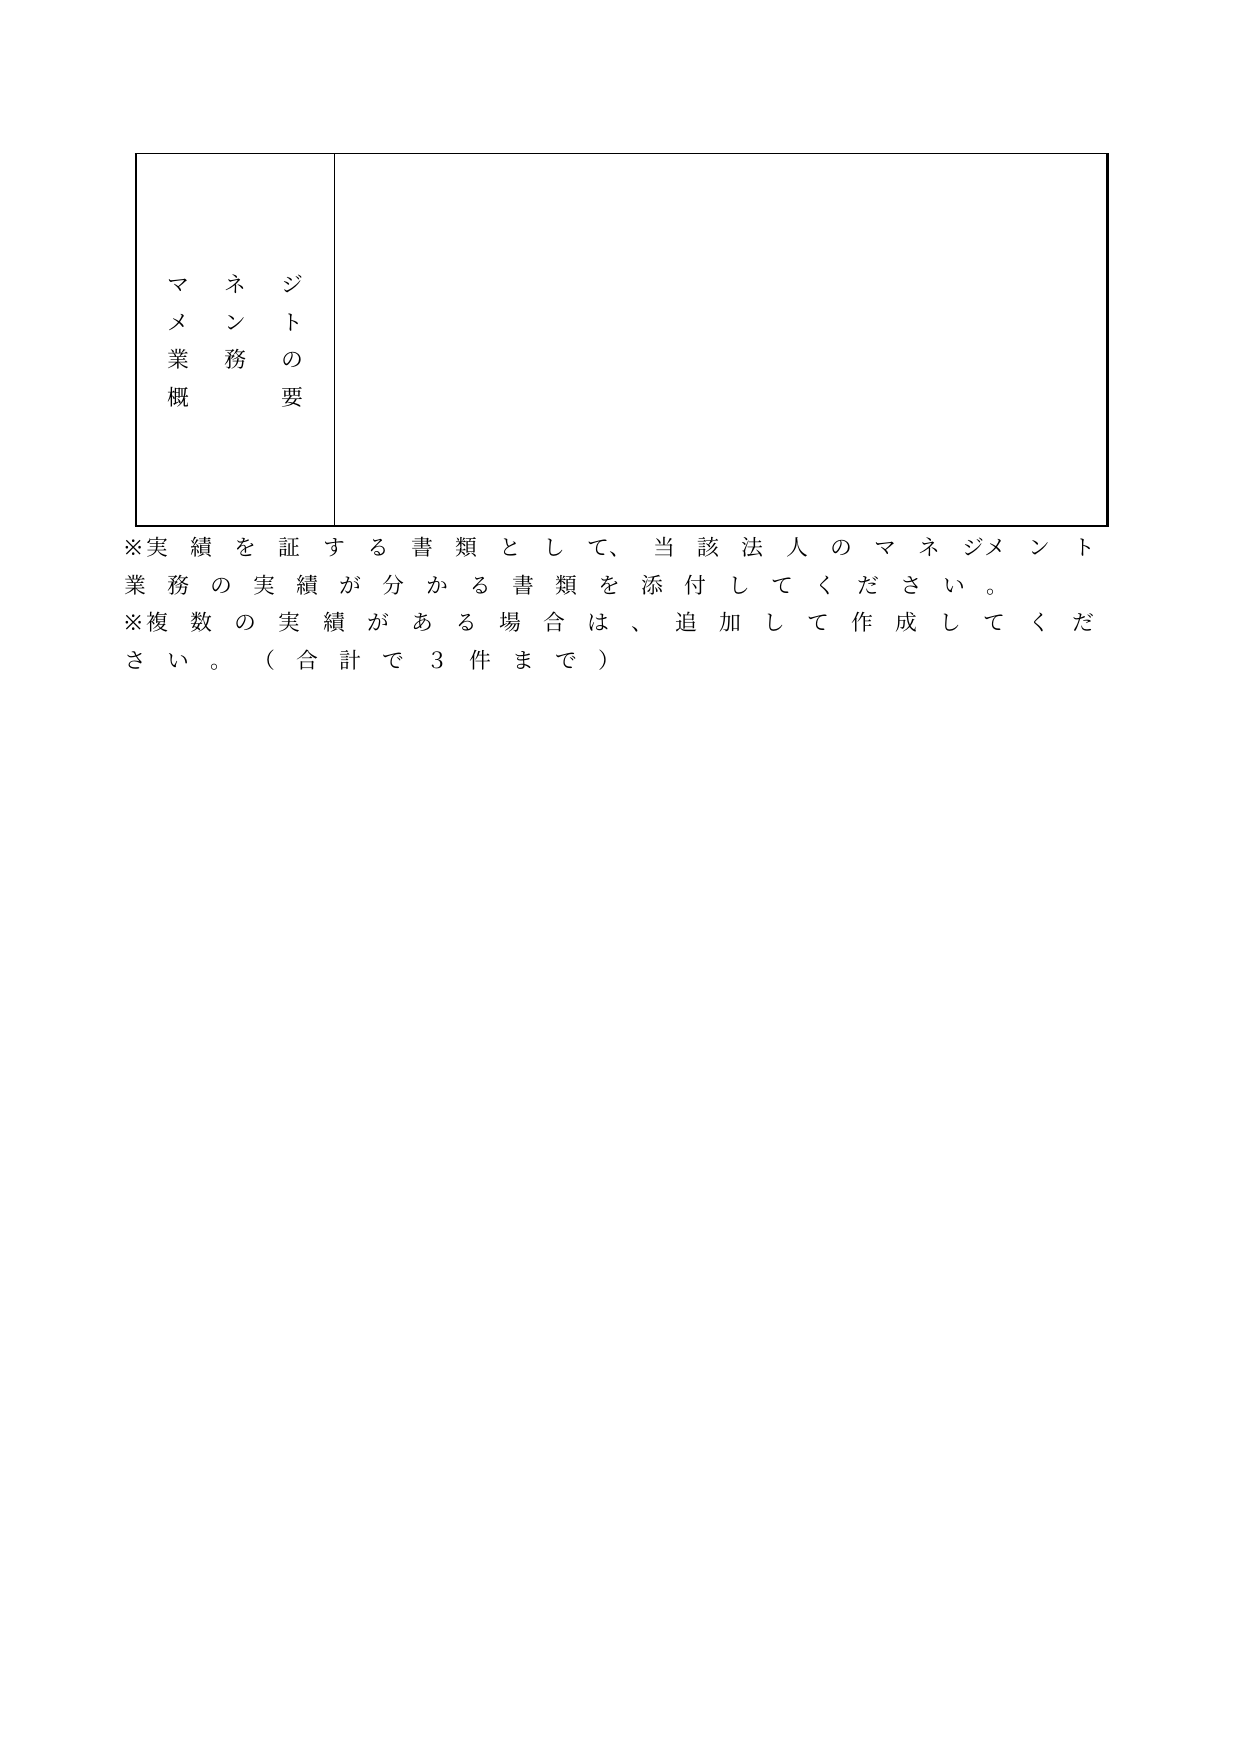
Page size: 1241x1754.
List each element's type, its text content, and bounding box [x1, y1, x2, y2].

text ※実績を証する書類として、当該法人のマネジメント業務の実績が分かる書類を添付してください。 [124, 527, 1116, 602]
table_cell マネジメント 業務の概要 [137, 154, 334, 525]
text ※複数の実績がある場合は、追加して作成してください。（合計で３件まで） [124, 602, 1116, 677]
table_cell [335, 154, 1106, 525]
